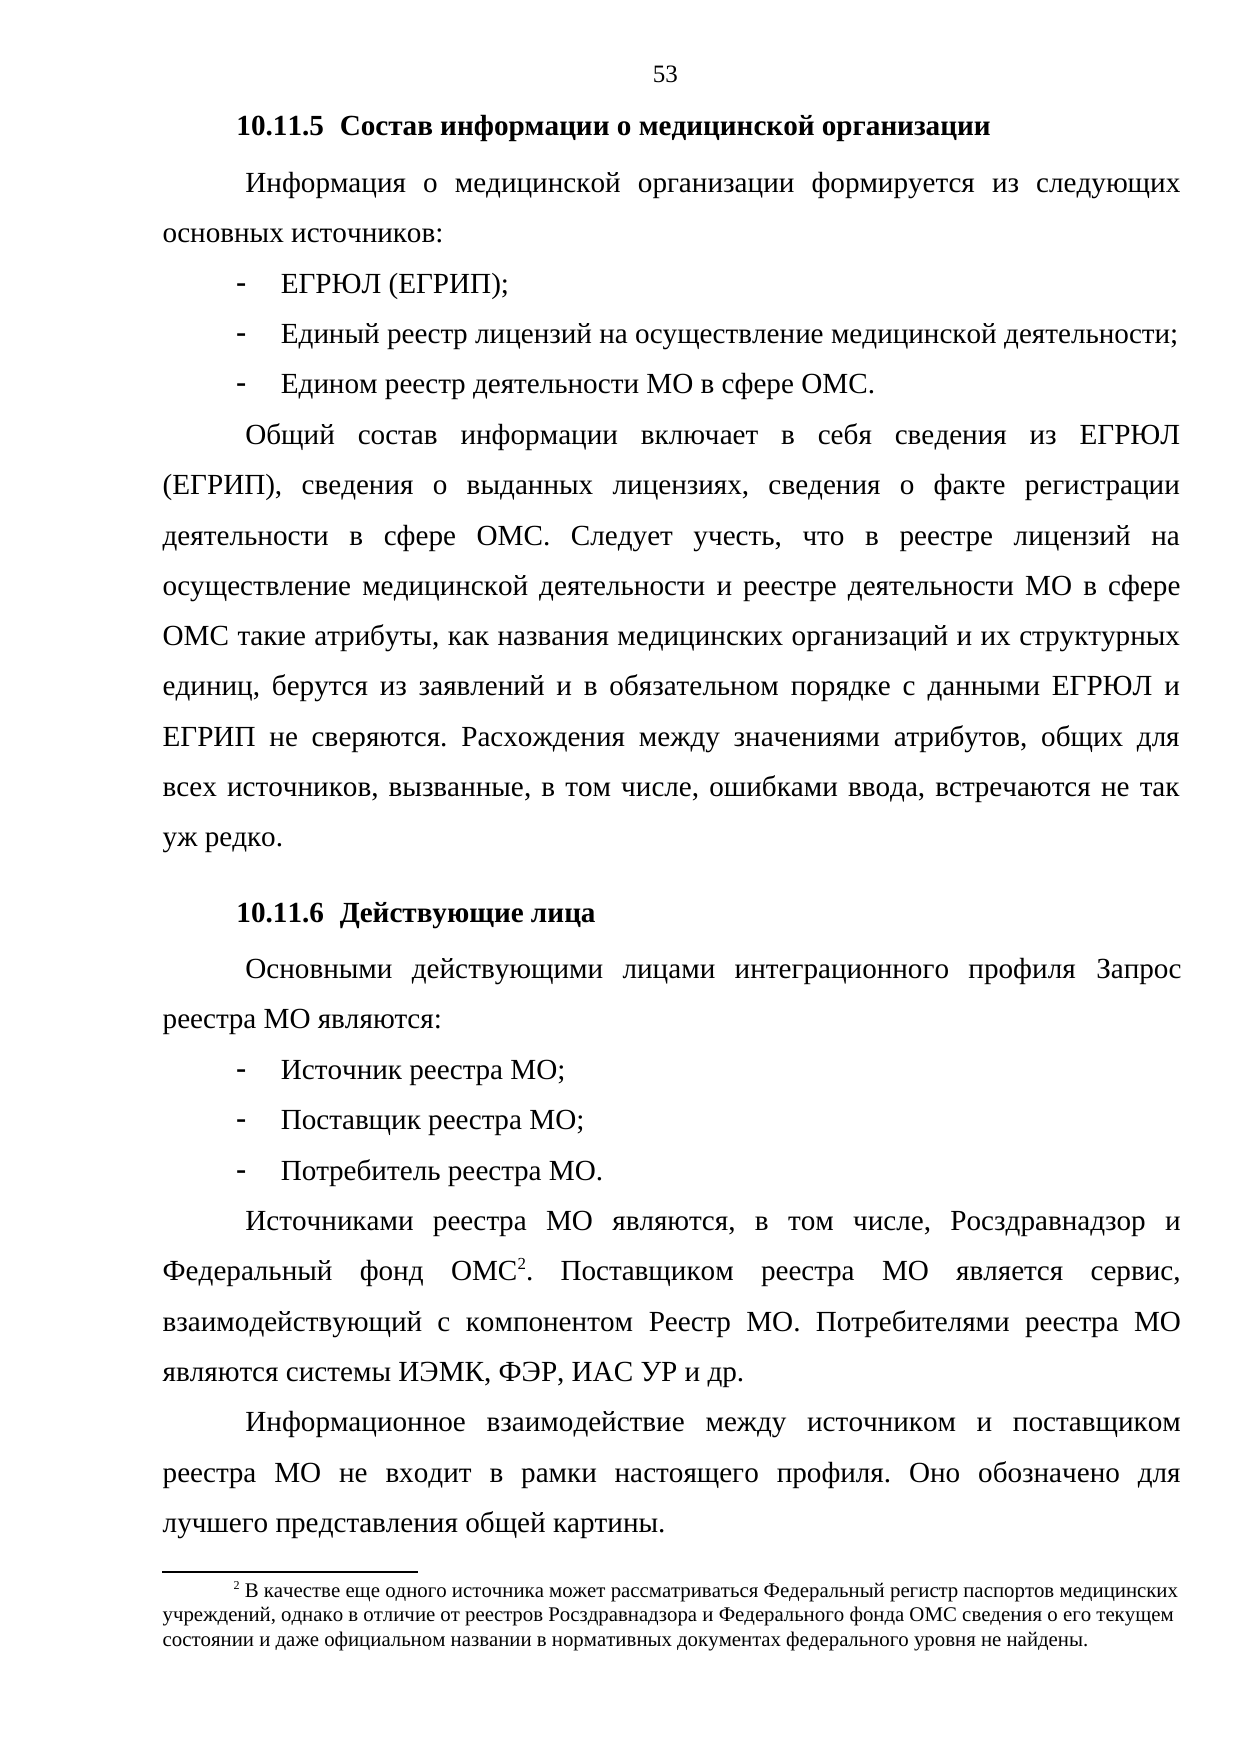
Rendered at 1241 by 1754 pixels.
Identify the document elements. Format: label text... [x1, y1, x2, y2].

text Источниками реестра МО являются, в том числе, Росздравнадзор и Федеральный фонд ОМС. Поставщиком реестра МО является сервис, взаимодействующий с компонентом Реестр МО. Потребителями реестра МО являются системы ИЭМК, ФЭР, ИАС УР и др. [162, 1203, 1181, 1388]
text Едином реестр деятельности МО в сфере ОМС. [162, 367, 1181, 400]
text Общий состав информации включает в себя сведения из ЕГРЮЛ (ЕГРИП), сведения о выданных лицензиях, сведения о факте регистрации деятельности в сфере ОМС. Следует учесть, что в реестре лицензий на осуществление медицинской деятельности и реестре деятельности МО в сфере ОМС такие атрибуты, как названия медицинских организаций и их структурных единиц, берутся из заявлений и в обязательном порядке с данными ЕГРЮЛ и ЕГРИП не сверяются. Расхождения между значениями атрибутов, общих для всех источников, вызванные, в том числе, ошибками ввода, встречаются не так уж редко. [162, 417, 1181, 853]
subtitle Действующие лица [236, 895, 1181, 928]
text Источник реестра МО; [162, 1052, 1181, 1086]
text Единый реестр лицензий на осуществление медицинской деятельности; [162, 316, 1181, 350]
text ЕГРЮЛ (ЕГРИП); [162, 266, 1181, 299]
text Информация о медицинской организации формируется из следующих основных источников: [162, 165, 1181, 249]
text Основными действующими лицами интеграционного профиля Запрос реестра МО являются: [162, 951, 1181, 1035]
text Поставщик реестра МО; [162, 1102, 1181, 1136]
text Информационное взаимодействие между источником и поставщиком реестра МО не входит в рамки настоящего профиля. Оно обозначено для лучшего представления общей картины. [162, 1404, 1181, 1539]
subtitle Состав информации о медицинской организации [236, 108, 1181, 142]
text Потребитель реестра МО. [162, 1153, 1181, 1186]
